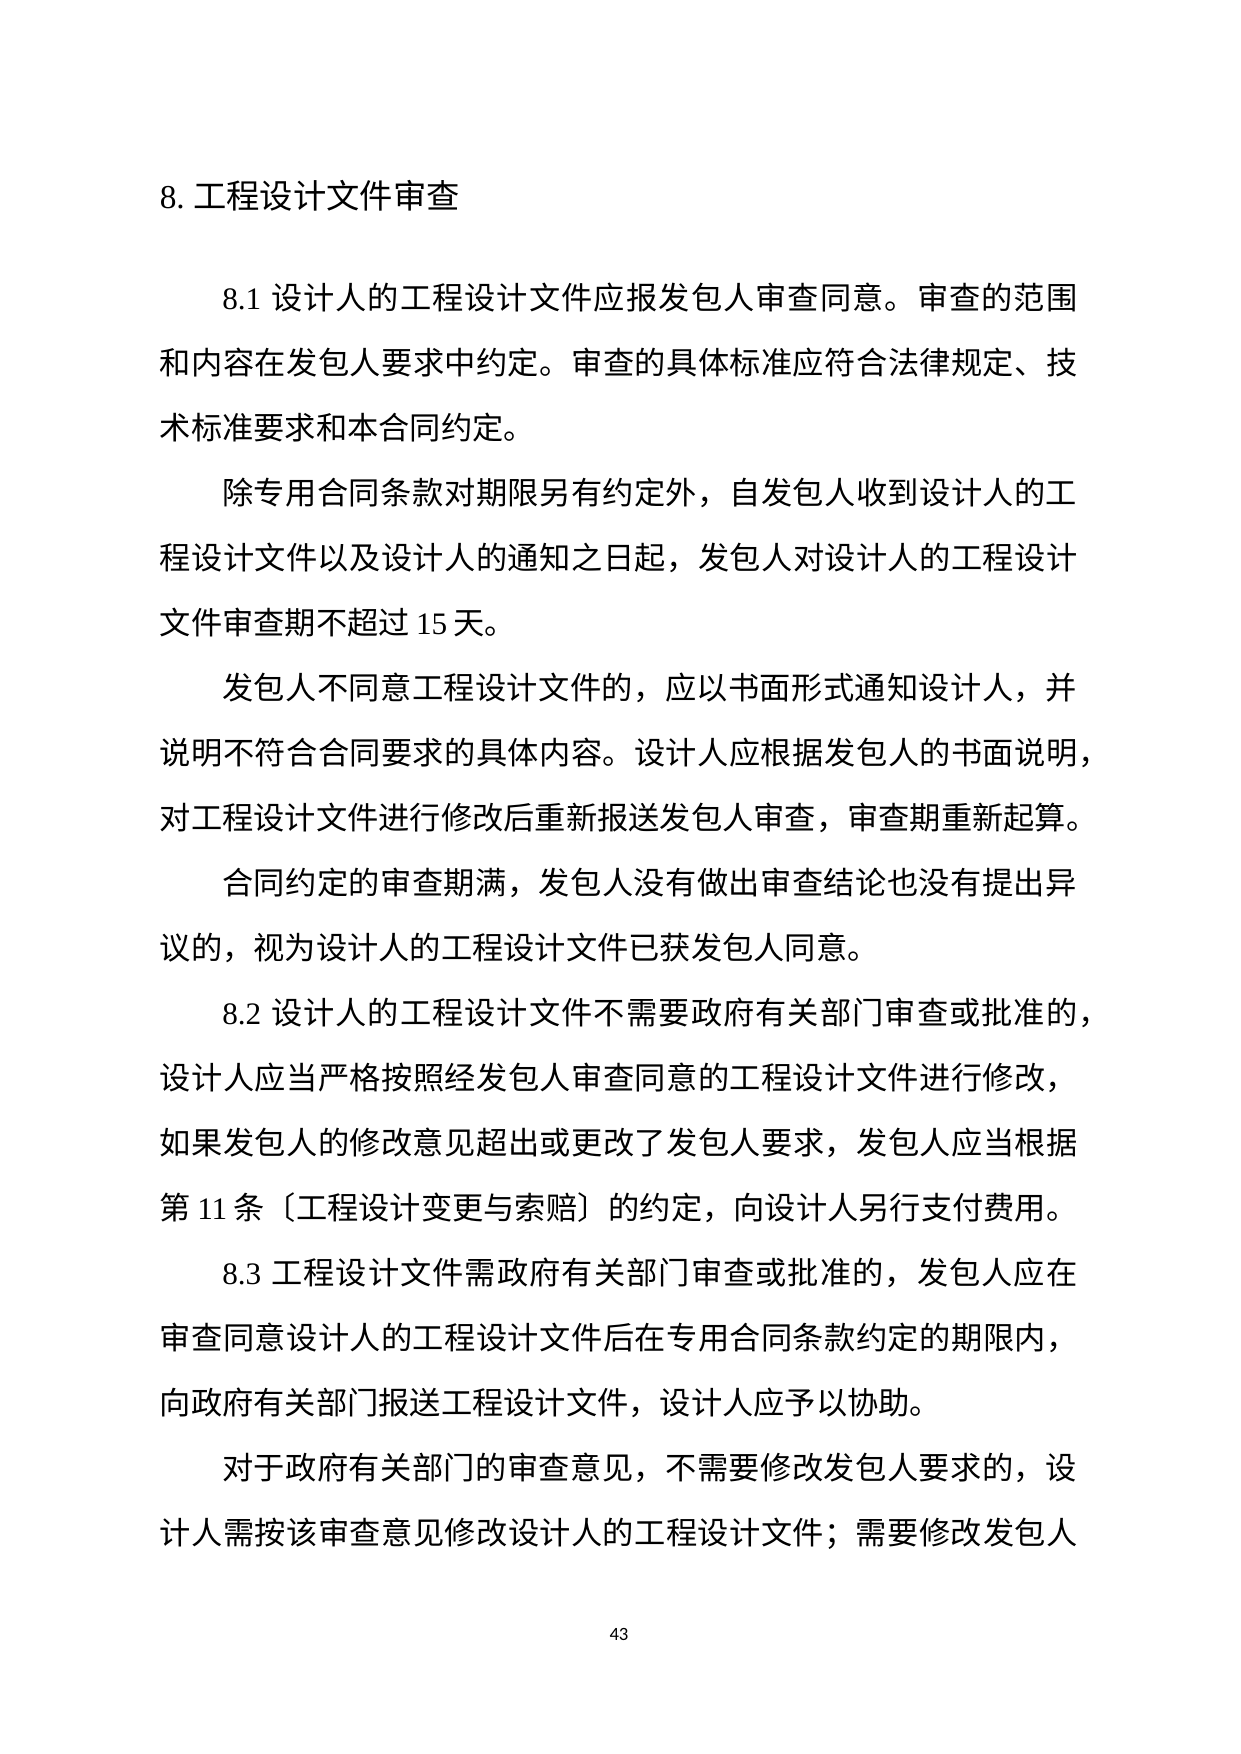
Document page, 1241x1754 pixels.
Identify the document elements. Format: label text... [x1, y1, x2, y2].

text 8.2 设计人的工程设计文件不需要政府有关部门审查或批准的，设计人应当严格按照经发包人审查同意的工程设计文件进行修改，如果发包人的修改意见超出或更改了发包人要求，发包人应当根据第11条〔工程设计变更与索赔〕的约定，向设计人另行支付费用。 [159, 978, 1078, 1238]
text 8.1 设计人的工程设计文件应报发包人审查同意。审查的范围和内容在发包人要求中约定。审查的具体标准应符合法律规定、技术标准要求和本合同约定。 [159, 263, 1078, 458]
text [159, 1433, 1078, 1563]
text 发包人不同意工程设计文件的，应以书面形式通知设计人，并说明不符合合同要求的具体内容。设计人应根据发包人的书面说明，对工程设计文件进行修改后重新报送发包人审查，审查期重新起算。 [159, 653, 1078, 848]
text 除专用合同条款对期限另有约定外，自发包人收到设计人的工程设计文件以及设计人的通知之日起，发包人对设计人的工程设计文件审查期不超过15天。 [159, 458, 1078, 653]
text 8.3 工程（设计文件需政府有关部门审查或批准的，发包人应在审查同意设计人的工程设计文件后在专用合同条款约定的期限内，向政府有关部门报送工程设计文件，设计人应予以协助。 [159, 1238, 1078, 1433]
text 合同约定的审查期满，发包人没有做出审查结论也没有提出异议的，视为设计人的工程设计文件已获发包人同意。 [159, 848, 1078, 978]
subtitle 8. 工程设计文件审查 [159, 162, 1078, 227]
